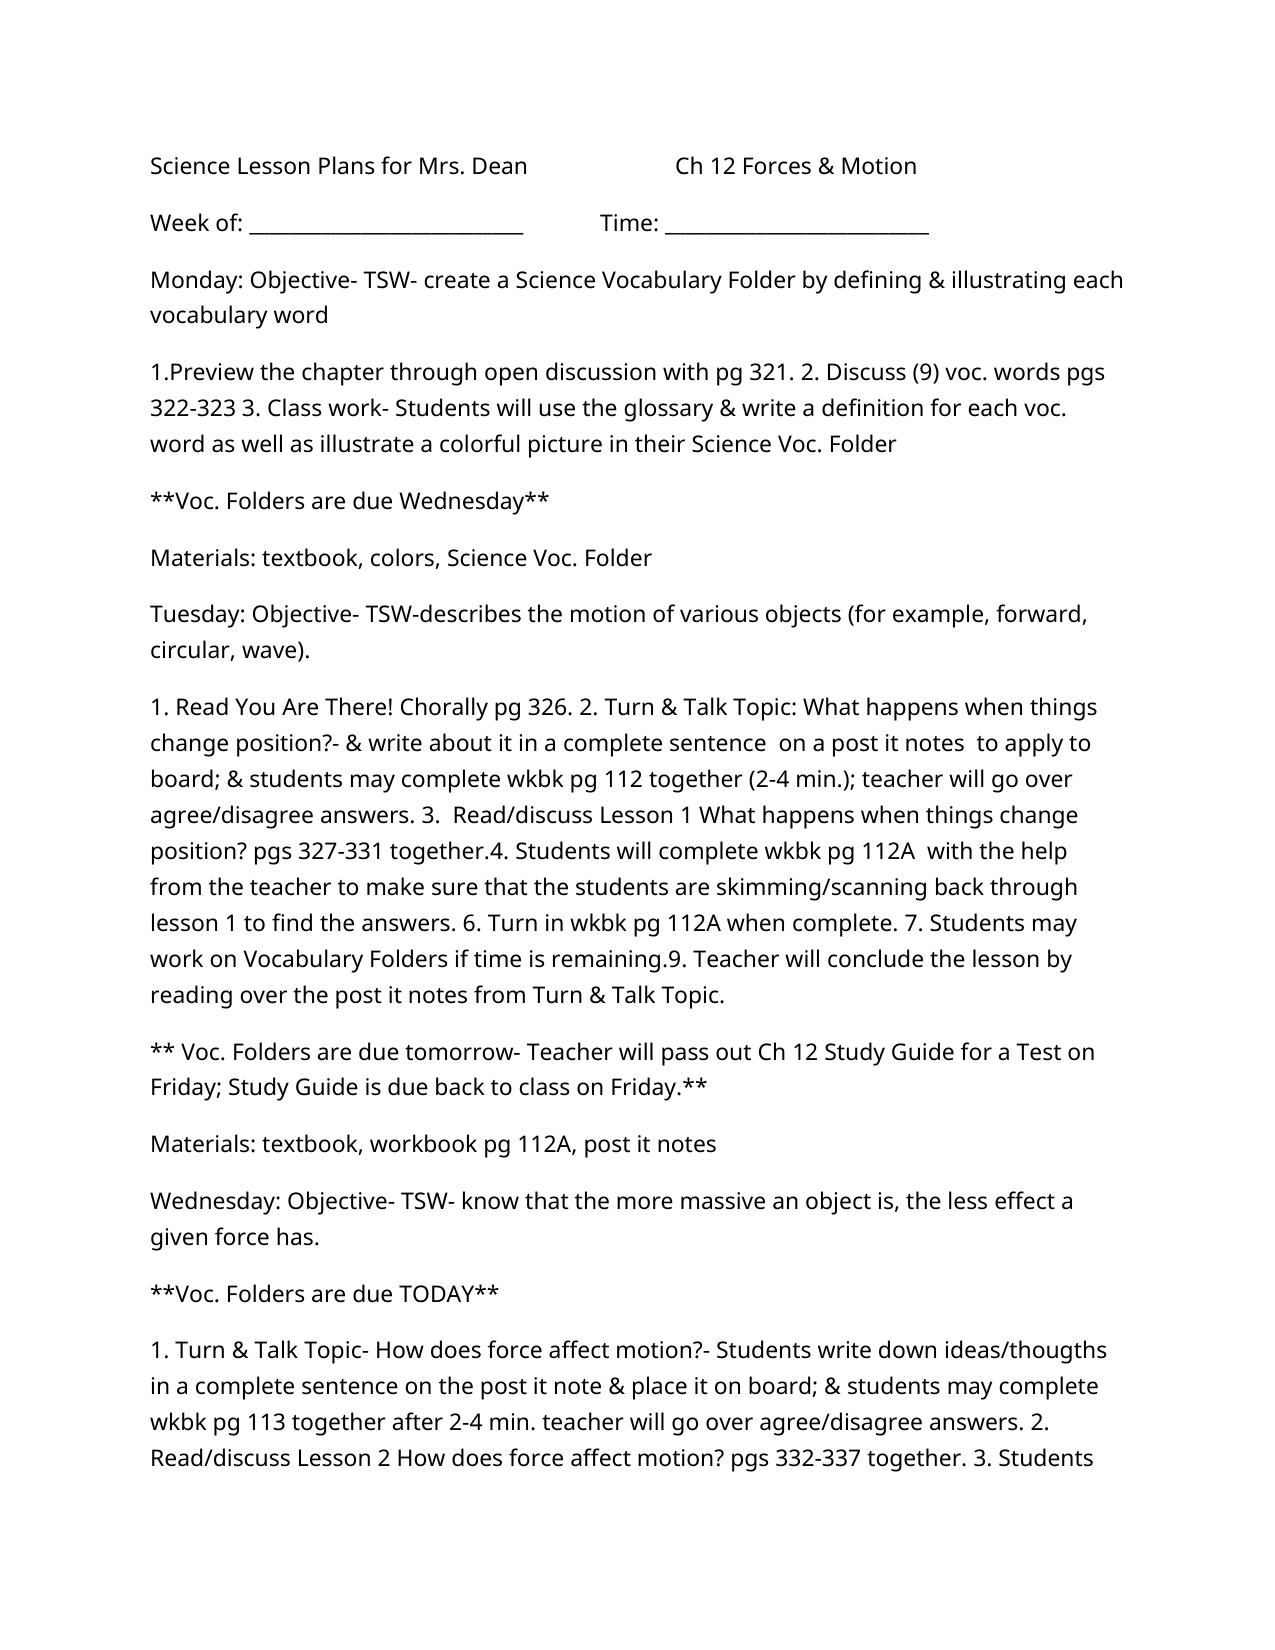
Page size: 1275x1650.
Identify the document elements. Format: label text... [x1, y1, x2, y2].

text Science Lesson Plans for Mrs. Dean Ch 12 Forces & Motion [150, 150, 1125, 181]
text ** Voc. Folders are due tomorrow- Teacher will pass out Ch 12 Study Guide for a Test on Friday; Study Guide is due back to class on Friday.** [150, 1035, 1125, 1103]
text Monday: Objective- TSW- create a Science Vocabulary Folder by defining & illustrating each vocabulary word [150, 263, 1125, 331]
text Week of: ___________________________ Time: __________________________ [150, 207, 1125, 238]
text Tuesday: Objective- TSW-describes the motion of various objects (for example, forward, circular, wave). [150, 598, 1125, 666]
text **Voc. Folders are due TODAY** [150, 1278, 1125, 1309]
text 1.Preview the chapter through open discussion with pg 321. 2. Discuss (9) voc. words pgs 322-323 3. Class work- Students will use the glossary & write a definition for each voc. word as well as illustrate a colorful picture in their Science Voc. Folder [150, 356, 1125, 459]
text Materials: textbook, workbook pg 112A, post it notes [150, 1128, 1125, 1159]
text 1. Read You Are There! Chorally pg 326. 2. Turn & Talk Topic: What happens when things change position?- & write about it in a complete sentence on a post it notes to apply to board; & students may complete wkbk pg 112 together (2-4 min.); teacher will go over agree/disagree answers. 3. Read/discuss Lesson 1 What happens when things change position? pgs 327-331 together.4. Students will complete wkbk pg 112A with the help from the teacher to make sure that the students are skimming/scanning back through lesson 1 to find the answers. 6. Turn in wkbk pg 112A when complete. 7. Students may work on Vocabulary Folders if time is remaining.9. Teacher will conclude the lesson by reading over the post it notes from Turn & Talk Topic. [150, 691, 1125, 1010]
text **Voc. Folders are due Wednesday** [150, 485, 1125, 516]
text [150, 1334, 1125, 1473]
text Materials: textbook, colors, Science Voc. Folder [150, 542, 1125, 573]
text Wednesday: Objective- TSW- know that the more massive an object is, the less effect a given force has. [150, 1185, 1125, 1252]
